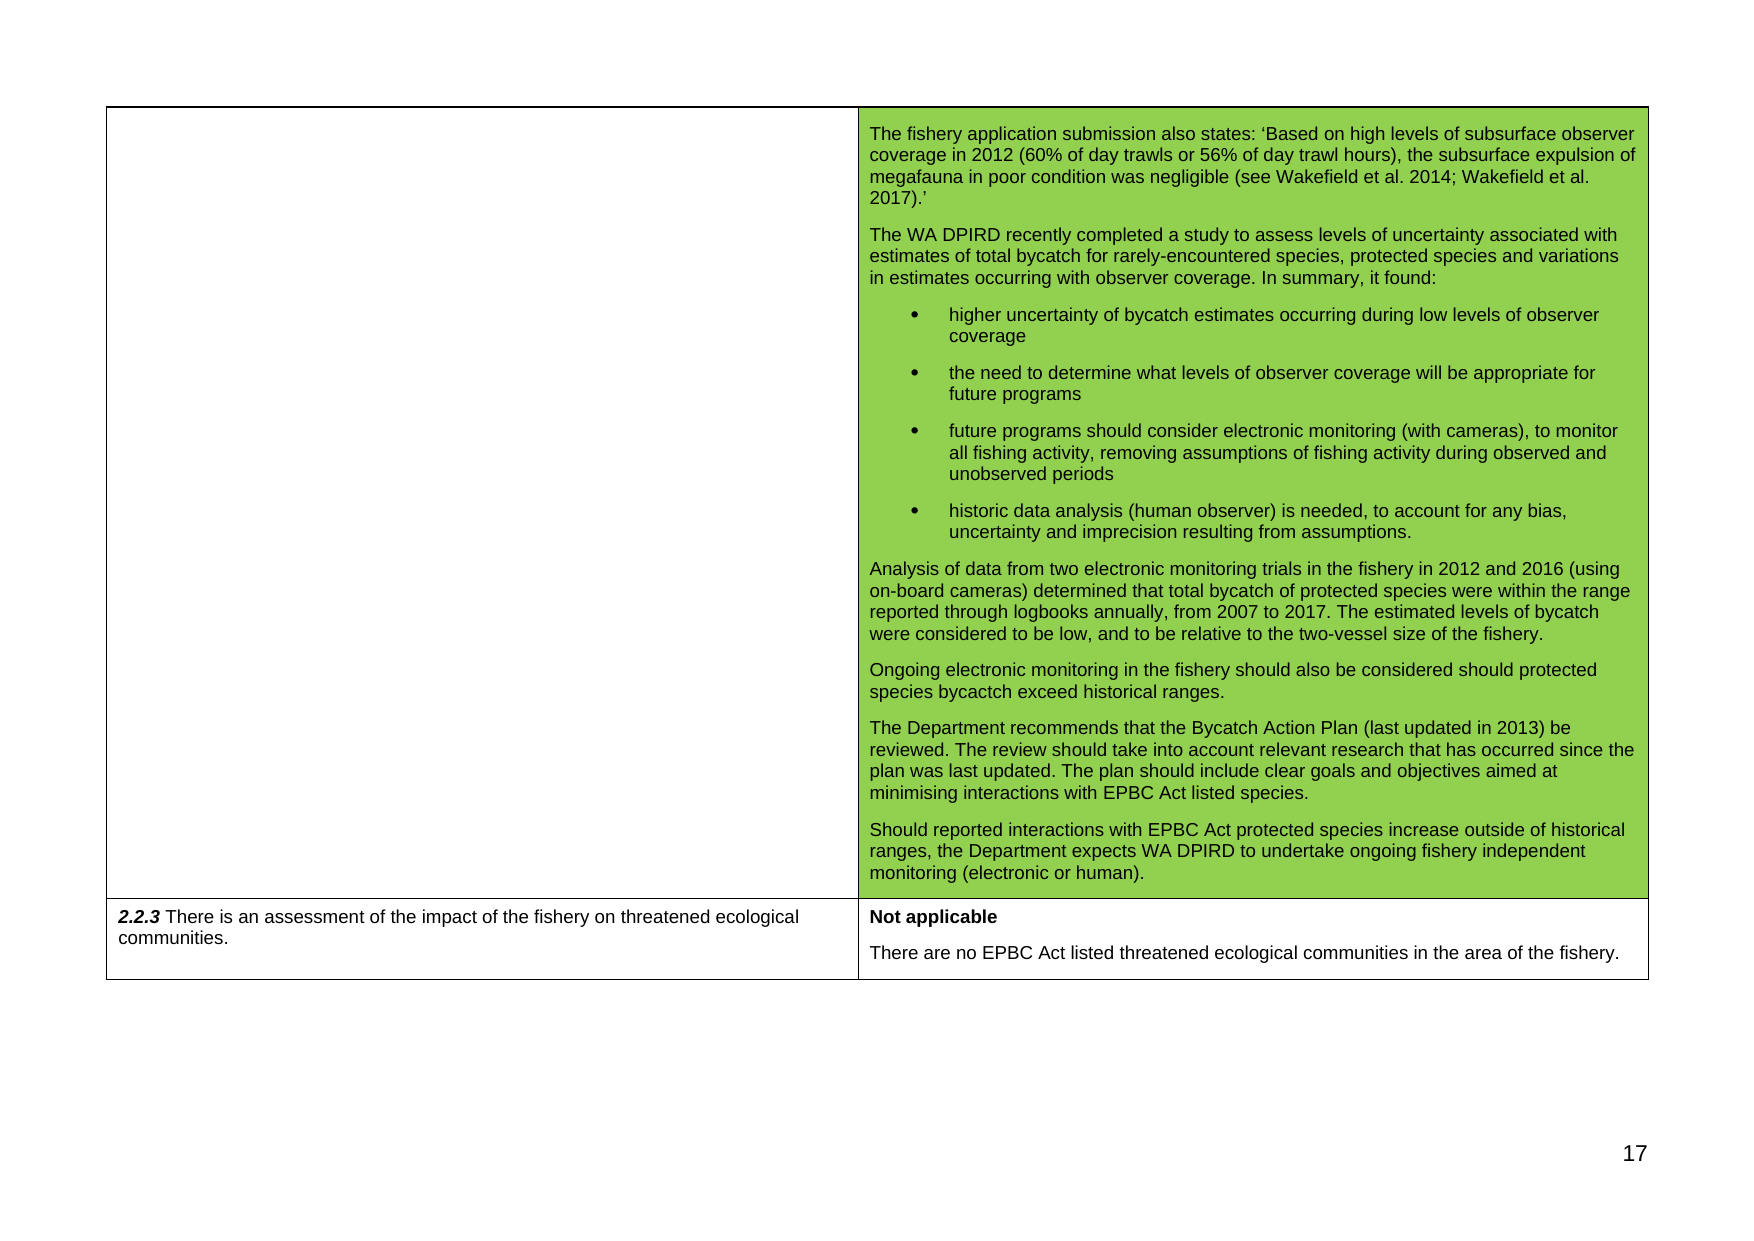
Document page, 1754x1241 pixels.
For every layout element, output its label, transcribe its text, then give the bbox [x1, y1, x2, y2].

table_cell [859, 108, 1648, 898]
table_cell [107, 108, 858, 898]
table_cell 2.2.3 There is an assessment of the impact of the fishery on threatened ecological communities. [107, 899, 858, 978]
table_cell Not applicable There are no EPBC Act listed threatened ecological communities in the area of the fishery. [859, 899, 1648, 978]
